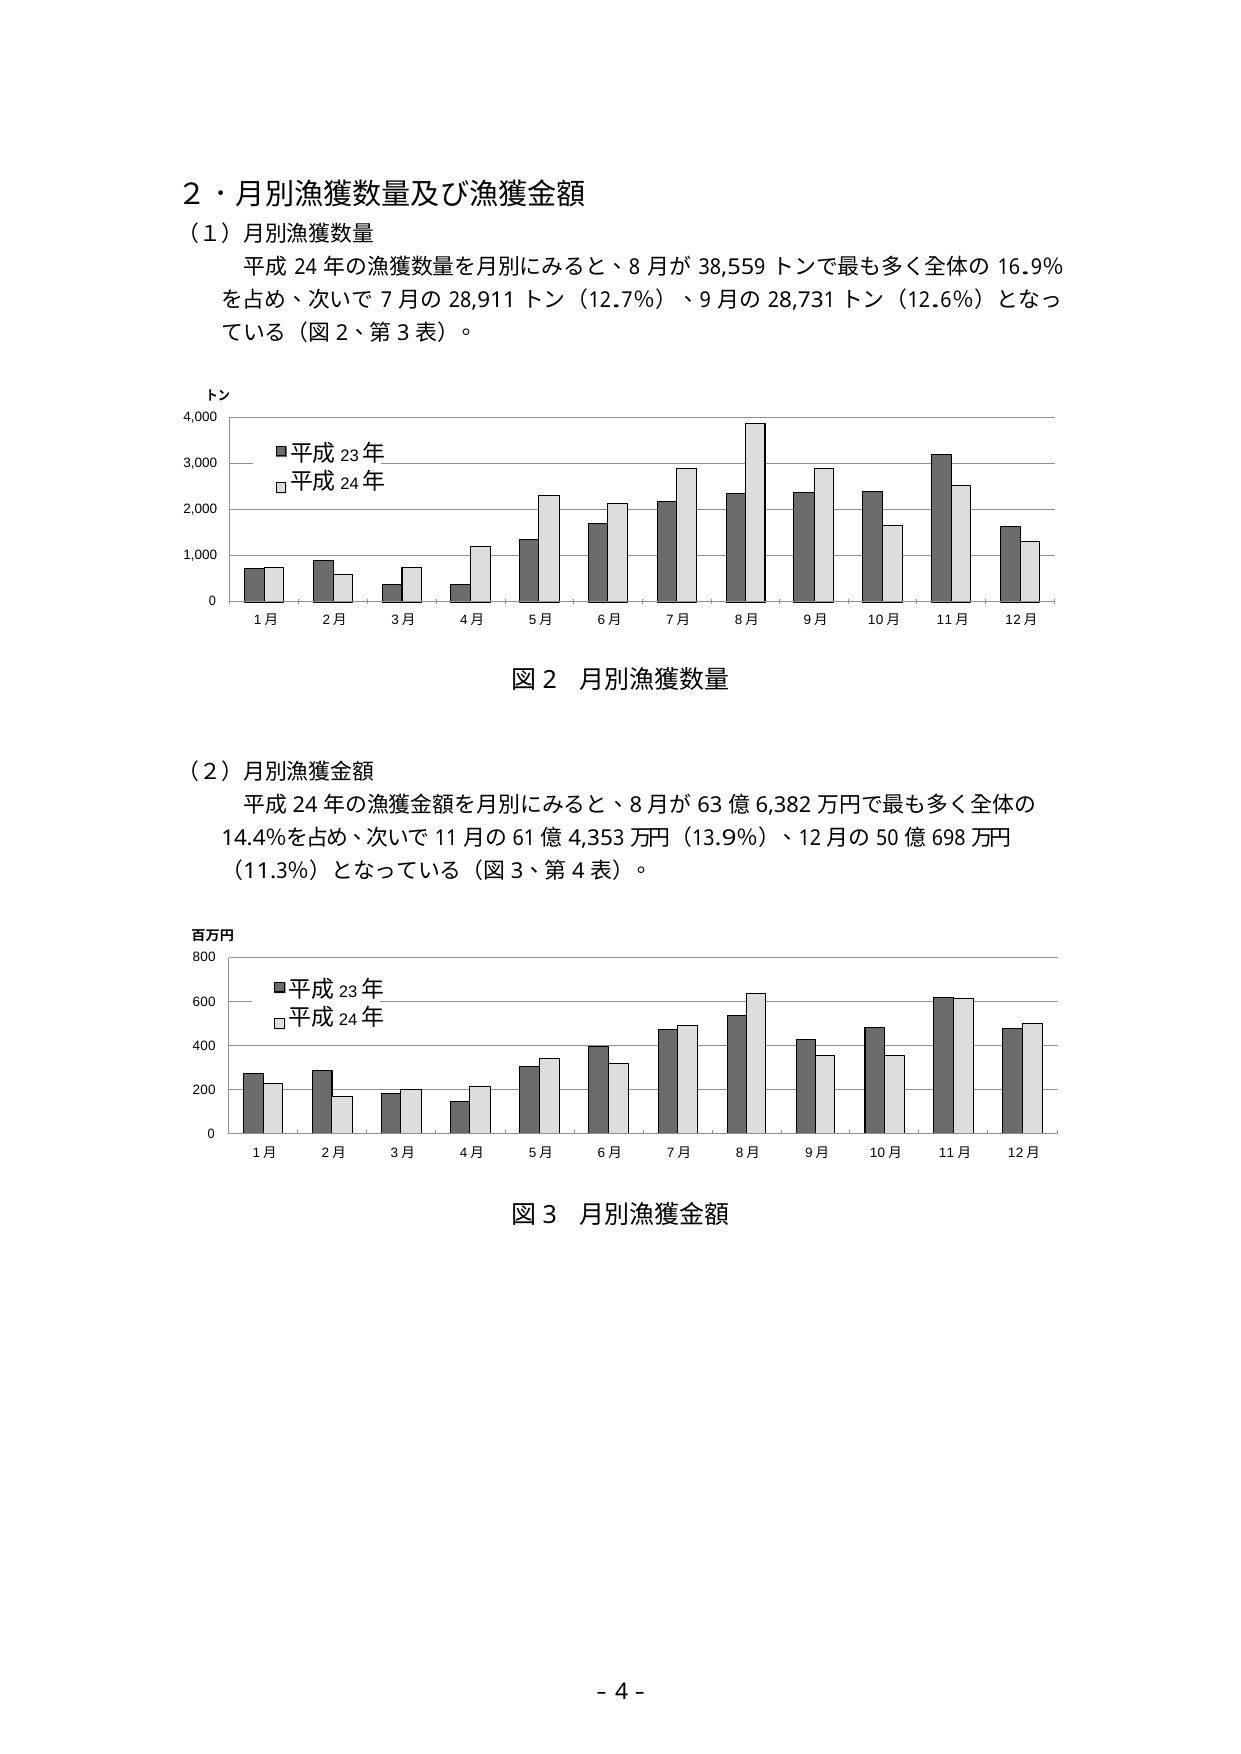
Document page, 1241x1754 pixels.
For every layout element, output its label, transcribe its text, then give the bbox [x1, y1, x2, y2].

text 600 [192, 993, 1096, 1009]
text ２．月別漁獲数量及び漁獲金額 [177, 173, 1096, 213]
text 1,000 [183, 547, 1096, 563]
text 800 [192, 949, 1096, 964]
text 平成 24 年の漁獲金額を月別にみると、8 月が 63 億 6,382 万円で最も多く全体の [243, 789, 1096, 819]
text 百万円 [191, 926, 1096, 944]
subtitle 図 3 月別漁獲金額 [167, 1197, 1074, 1231]
text 0 [207, 1126, 1096, 1141]
subtitle 図 2 月別漁獲数量 [167, 661, 1074, 695]
text 400 [192, 1037, 1096, 1053]
text 1月 2月 3月 4月 5月 6月 7月 8月 9月 10月 11月 12月 [254, 610, 1096, 628]
text 200 [192, 1082, 1096, 1097]
text （２）月別漁獲金額 [177, 756, 1096, 785]
text 平成 24 年の漁獲数量を月別にみると、8 月が 38,559 トンで最も多く全体の 16.9％を占め、次いで 7 月の 28,911 トン（12.7％）、9 月の 28,731 トン（12.6％）となっている（図 2、第 3 表）。 [221, 251, 1064, 346]
text 4,000 [183, 409, 1096, 424]
text （１）月別漁獲数量 [177, 218, 1096, 248]
text 2,000 [183, 501, 1096, 517]
text 14.4％を占め、次いで 11 月の 61 億 4,353 万円（13.9％）、12 月の 50 億 698 万円（11.3％）となっている（図 3、第 4 表）。 [221, 822, 1083, 885]
text トン [205, 386, 1096, 404]
text 0 [209, 593, 1096, 609]
text 1月 2月 3月 4月 5月 6月 7月 8月 9月 10月 11月 12月 [252, 1142, 1096, 1161]
text 3,000 [183, 455, 1096, 471]
